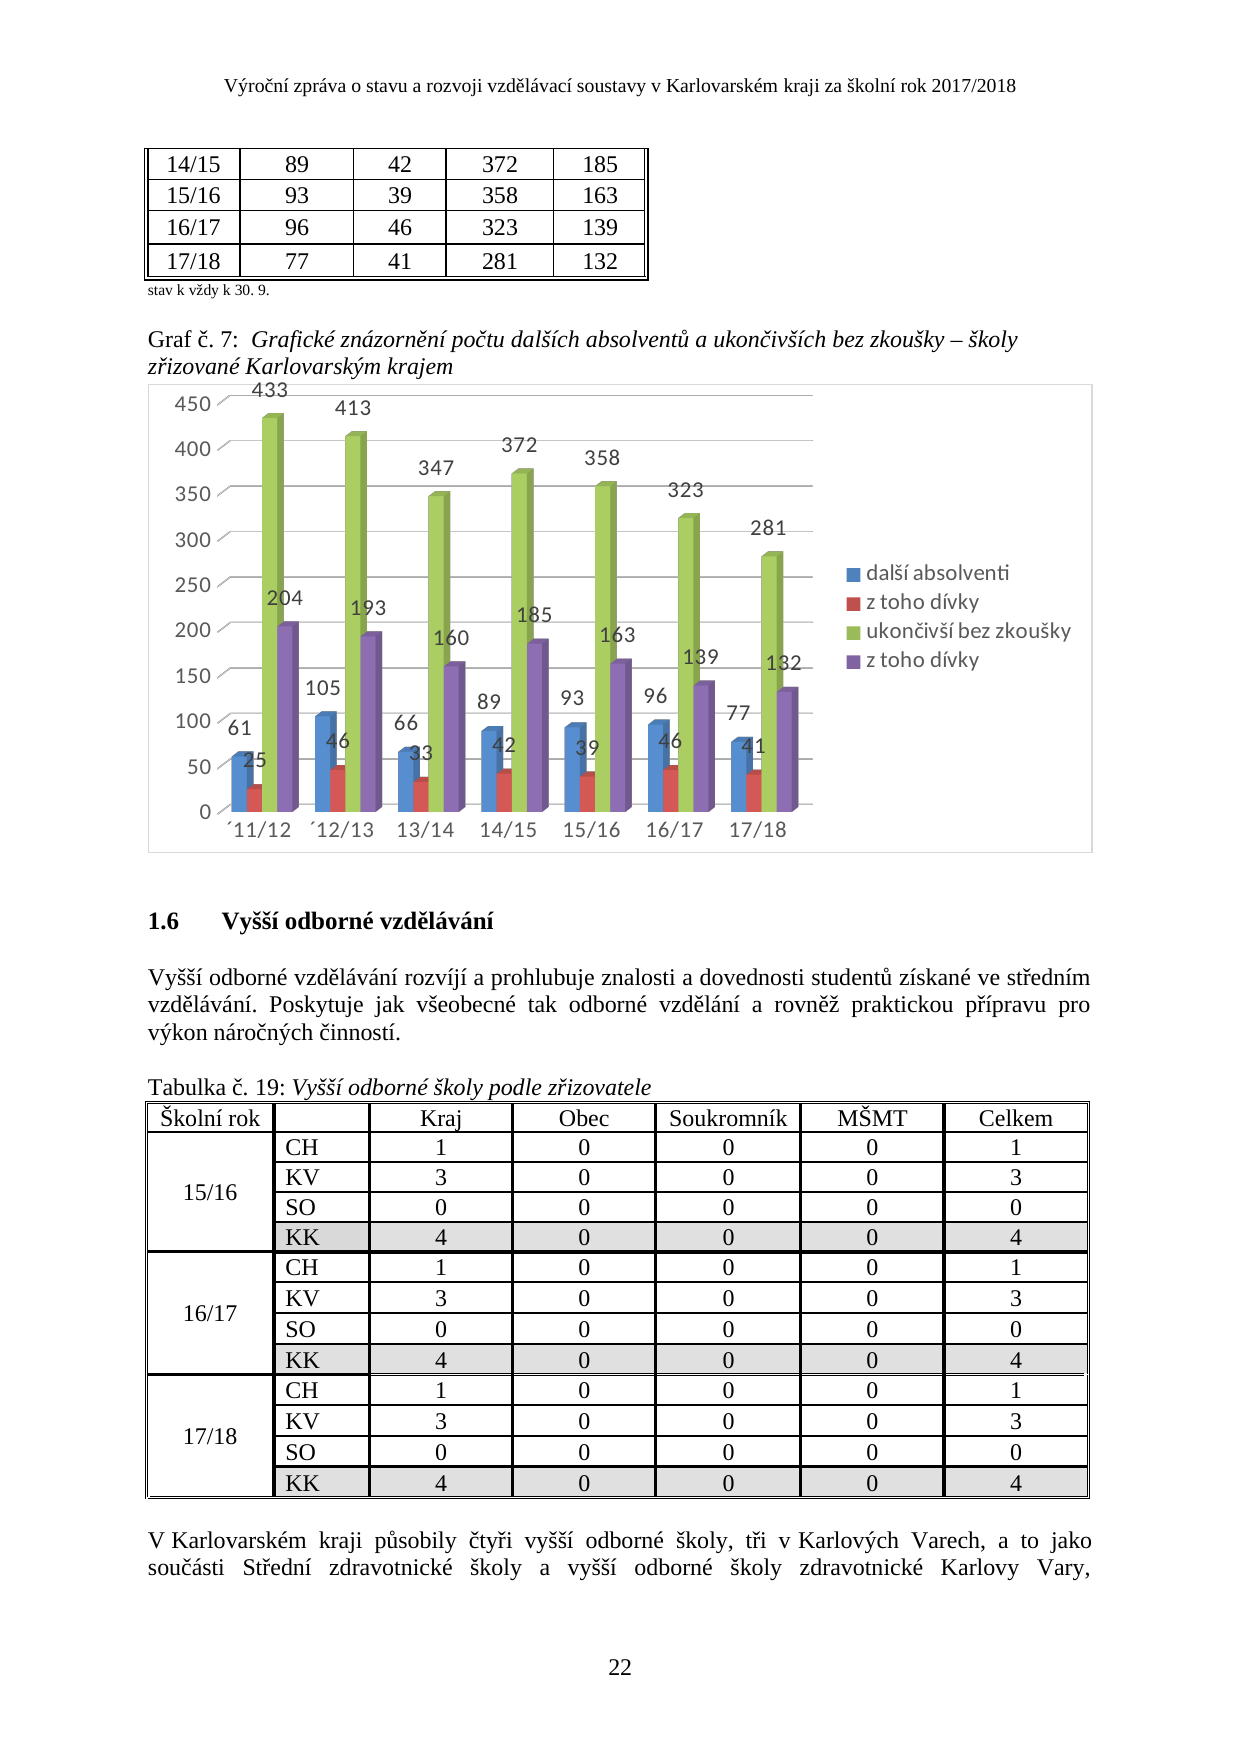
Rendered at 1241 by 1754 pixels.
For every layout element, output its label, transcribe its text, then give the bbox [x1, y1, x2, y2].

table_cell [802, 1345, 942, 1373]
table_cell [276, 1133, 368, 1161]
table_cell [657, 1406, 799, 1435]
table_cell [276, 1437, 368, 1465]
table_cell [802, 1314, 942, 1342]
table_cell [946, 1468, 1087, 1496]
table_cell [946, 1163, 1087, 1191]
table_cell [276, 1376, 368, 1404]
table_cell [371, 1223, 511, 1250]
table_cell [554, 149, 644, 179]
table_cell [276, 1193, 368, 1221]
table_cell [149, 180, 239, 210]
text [148, 1526, 1092, 1581]
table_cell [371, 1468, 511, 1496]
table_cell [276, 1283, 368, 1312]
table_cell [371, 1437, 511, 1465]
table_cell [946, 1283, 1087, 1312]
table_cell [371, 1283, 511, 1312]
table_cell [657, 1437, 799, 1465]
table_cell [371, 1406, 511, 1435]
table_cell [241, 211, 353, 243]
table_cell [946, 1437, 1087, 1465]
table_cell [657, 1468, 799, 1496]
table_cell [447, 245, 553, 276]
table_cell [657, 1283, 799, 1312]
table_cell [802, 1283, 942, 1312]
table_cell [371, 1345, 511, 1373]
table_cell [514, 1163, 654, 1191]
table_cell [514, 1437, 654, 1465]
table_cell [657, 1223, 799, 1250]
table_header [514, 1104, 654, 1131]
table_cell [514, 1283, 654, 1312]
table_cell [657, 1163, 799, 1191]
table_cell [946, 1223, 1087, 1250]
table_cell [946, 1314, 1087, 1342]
text Vyšší odborné vzdělávání rozvíjí a prohlubuje znalosti a dovednosti studentů získané ve středním vzdělávání. Poskytuje jak všeobecné tak odborné vzdělání a rovněž praktickou přípravu pro výkon náročných činností. [148, 962, 1092, 1045]
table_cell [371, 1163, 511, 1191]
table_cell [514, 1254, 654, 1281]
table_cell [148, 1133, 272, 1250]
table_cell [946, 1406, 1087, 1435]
text stav k vždy k 30. 9. [148, 281, 1092, 298]
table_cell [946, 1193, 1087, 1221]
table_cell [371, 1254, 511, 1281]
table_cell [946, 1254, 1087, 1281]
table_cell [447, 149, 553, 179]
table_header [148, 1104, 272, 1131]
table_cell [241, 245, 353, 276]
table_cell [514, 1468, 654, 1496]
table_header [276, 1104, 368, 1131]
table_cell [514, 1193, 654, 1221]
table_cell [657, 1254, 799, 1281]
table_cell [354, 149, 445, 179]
text Graf č. 7: Grafické znázornění počtu dalších absolventů a ukončivších bez zkoušky – školy zřizované Karlovarským krajem [148, 325, 1092, 380]
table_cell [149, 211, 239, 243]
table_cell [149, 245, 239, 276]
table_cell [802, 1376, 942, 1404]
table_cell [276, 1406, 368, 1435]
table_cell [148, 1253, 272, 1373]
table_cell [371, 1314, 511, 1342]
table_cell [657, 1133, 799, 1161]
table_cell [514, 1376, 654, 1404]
text Tabulka č. 19: Vyšší odborné školy podle zřizovatele [148, 1073, 1092, 1101]
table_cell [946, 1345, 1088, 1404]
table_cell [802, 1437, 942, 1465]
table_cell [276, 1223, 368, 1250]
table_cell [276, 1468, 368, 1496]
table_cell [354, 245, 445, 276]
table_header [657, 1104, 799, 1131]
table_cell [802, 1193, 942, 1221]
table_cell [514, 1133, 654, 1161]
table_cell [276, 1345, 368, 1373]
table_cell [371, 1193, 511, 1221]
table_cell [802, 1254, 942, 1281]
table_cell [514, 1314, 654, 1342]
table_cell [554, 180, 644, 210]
subtitle 1.6 Vyšší odborné vzdělávání [148, 906, 1092, 935]
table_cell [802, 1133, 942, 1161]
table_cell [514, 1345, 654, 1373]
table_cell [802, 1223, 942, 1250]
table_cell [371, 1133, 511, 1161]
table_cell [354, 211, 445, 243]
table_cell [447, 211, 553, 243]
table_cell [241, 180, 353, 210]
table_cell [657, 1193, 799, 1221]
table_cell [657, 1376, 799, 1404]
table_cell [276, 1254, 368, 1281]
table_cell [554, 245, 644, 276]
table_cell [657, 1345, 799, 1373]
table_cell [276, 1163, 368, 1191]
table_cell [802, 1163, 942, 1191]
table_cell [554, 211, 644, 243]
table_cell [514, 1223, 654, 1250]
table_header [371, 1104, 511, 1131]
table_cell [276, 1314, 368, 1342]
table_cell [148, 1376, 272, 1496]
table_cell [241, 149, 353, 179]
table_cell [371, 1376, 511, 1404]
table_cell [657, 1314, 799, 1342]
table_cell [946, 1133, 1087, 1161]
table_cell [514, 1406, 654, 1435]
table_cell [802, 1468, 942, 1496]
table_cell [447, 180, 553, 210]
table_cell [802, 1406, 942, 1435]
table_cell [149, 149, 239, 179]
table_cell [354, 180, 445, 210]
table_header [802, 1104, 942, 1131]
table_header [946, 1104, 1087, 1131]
